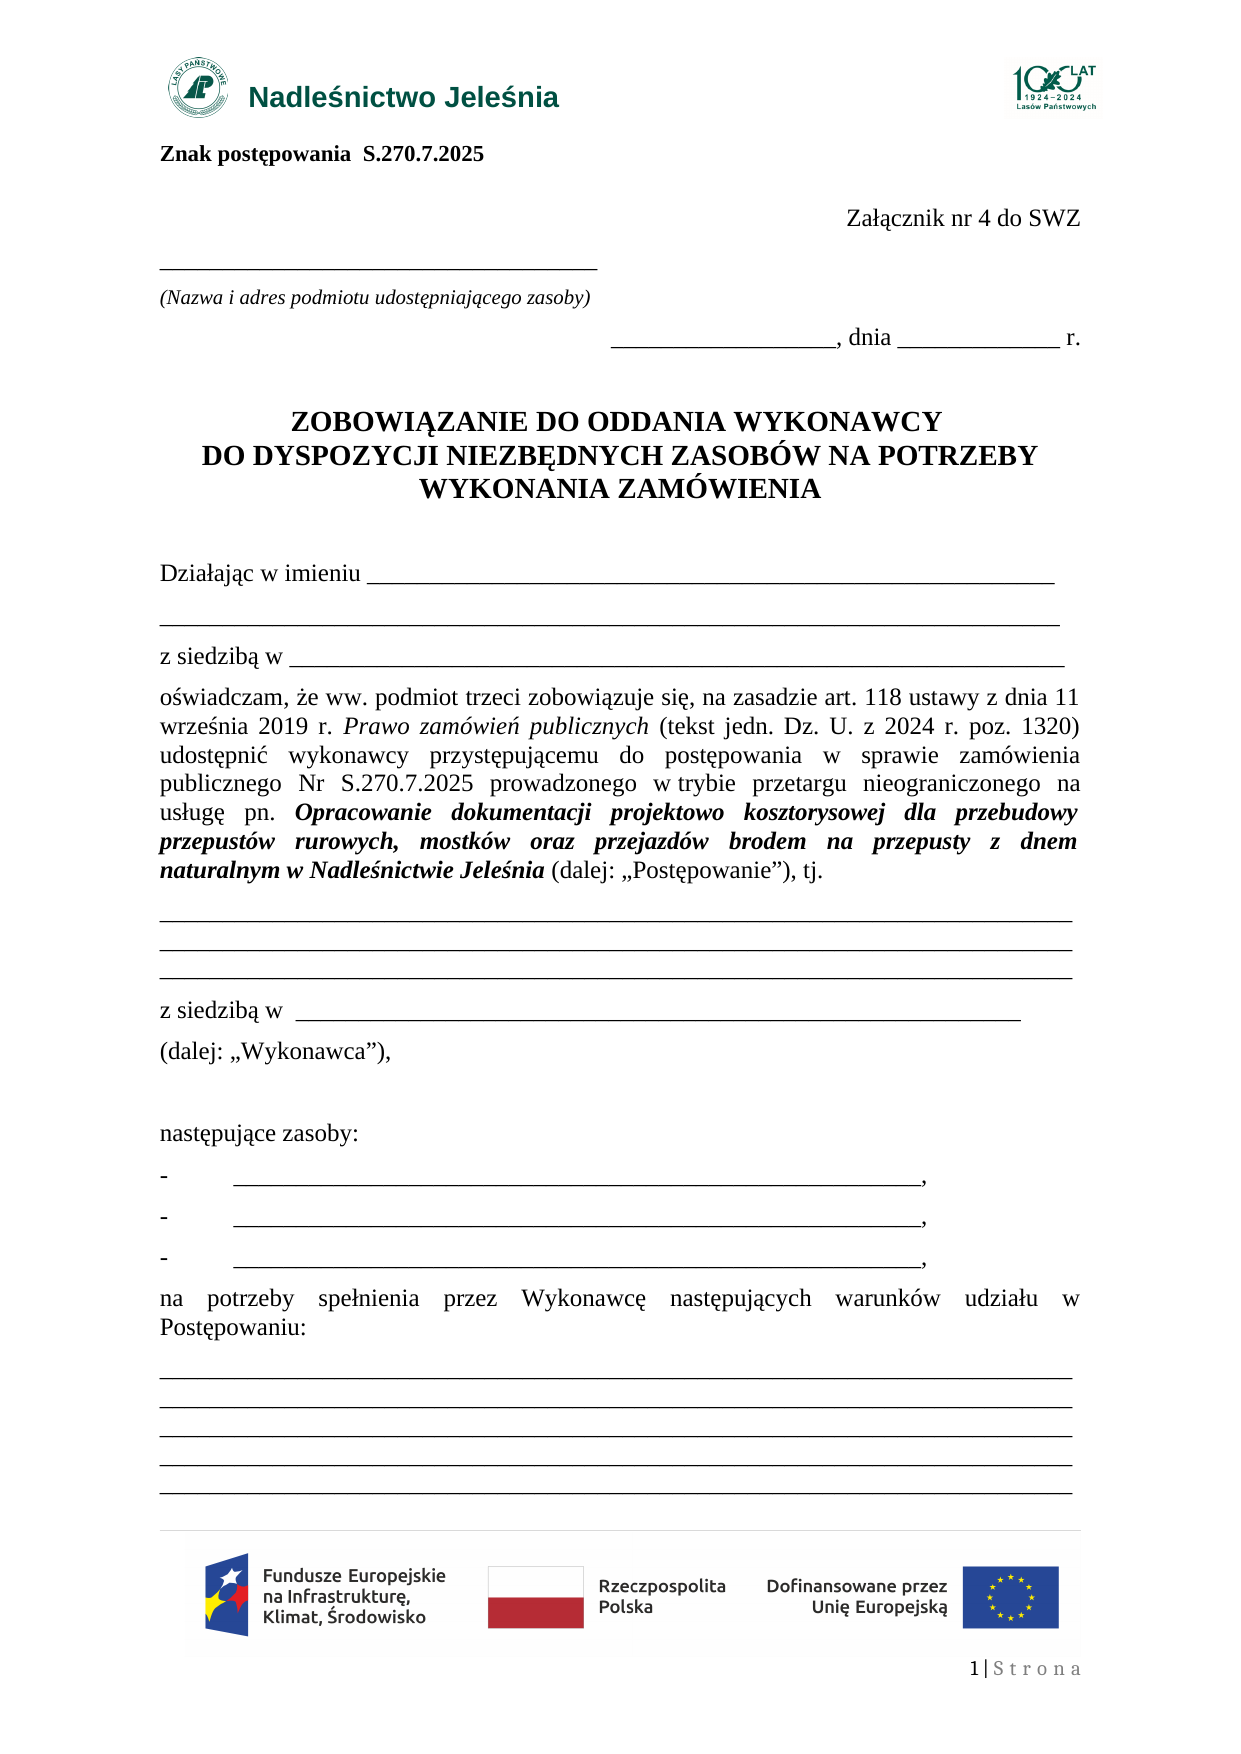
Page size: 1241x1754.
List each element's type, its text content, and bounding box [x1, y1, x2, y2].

text Załącznik nr 4 do SWZ [159, 203, 1081, 231]
text Działając w imieniu _______________________________________________________ [159, 558, 1081, 587]
text ________________________________________________________________________ [159, 600, 1081, 628]
picture [1004, 57, 1104, 119]
text (Nazwa i adres podmiotu udostępniającego zasoby) [159, 285, 1081, 309]
text następujące zasoby: [159, 1118, 1081, 1147]
text - _______________________________________________________, [159, 1242, 1081, 1271]
text ___________________________________ [159, 244, 1081, 273]
text na potrzeby spełnienia przez Wykonawcę następujących warunków udziału w Postępowaniu: [159, 1283, 1081, 1341]
text ___________________________________________________________________________________________________________________________________________________________________________________________________________________________ [159, 896, 1081, 982]
text ZOBOWIĄZANIE DO ODDANIA WYKONAWCY DO DYSPOZYCJI NIEZBĘDNYCH ZASOBÓW NA POTRZEBY WYKONANIA ZAMÓWIENIA [159, 404, 1081, 505]
text (dalej: „Wykonawca”), [159, 1036, 1081, 1065]
picture [184, 1532, 1081, 1657]
text - _______________________________________________________, [159, 1201, 1081, 1230]
text oświadczam, że ww. podmiot trzeci zobowiązuje się, na zasadzie art. 118 ustawy z dnia 11 września 2019 r. Prawo zamówień publicznych (tekst jedn. Dz. U. z 2024 r. poz. 1320) udostępnić wykonawcy przystępującemu do postępowania w sprawie zamówienia publicznego Nr S.270.7.2025 prowadzonego w trybie przetargu nieograniczonego na usługę pn. Opracowanie dokumentacji projektowo kosztorysowej dla przebudowy przepustów rurowych, mostków oraz przejazdów brodem na przepusty z dnem naturalnym w Nadleśnictwie Jeleśnia (dalej: „Postępowanie”), tj. [159, 682, 1081, 883]
text z siedzibą w __________________________________________________________ [159, 995, 1081, 1023]
text _____________________________________________________________________________________________________________________________________________________________________________________________________________________________________________________________________________________________________________________________________________________________________________ [159, 1353, 1081, 1497]
text z siedzibą w ______________________________________________________________ [159, 641, 1081, 670]
text - _______________________________________________________, [159, 1160, 1081, 1188]
text __________________, dnia _____________ r. [159, 322, 1081, 350]
